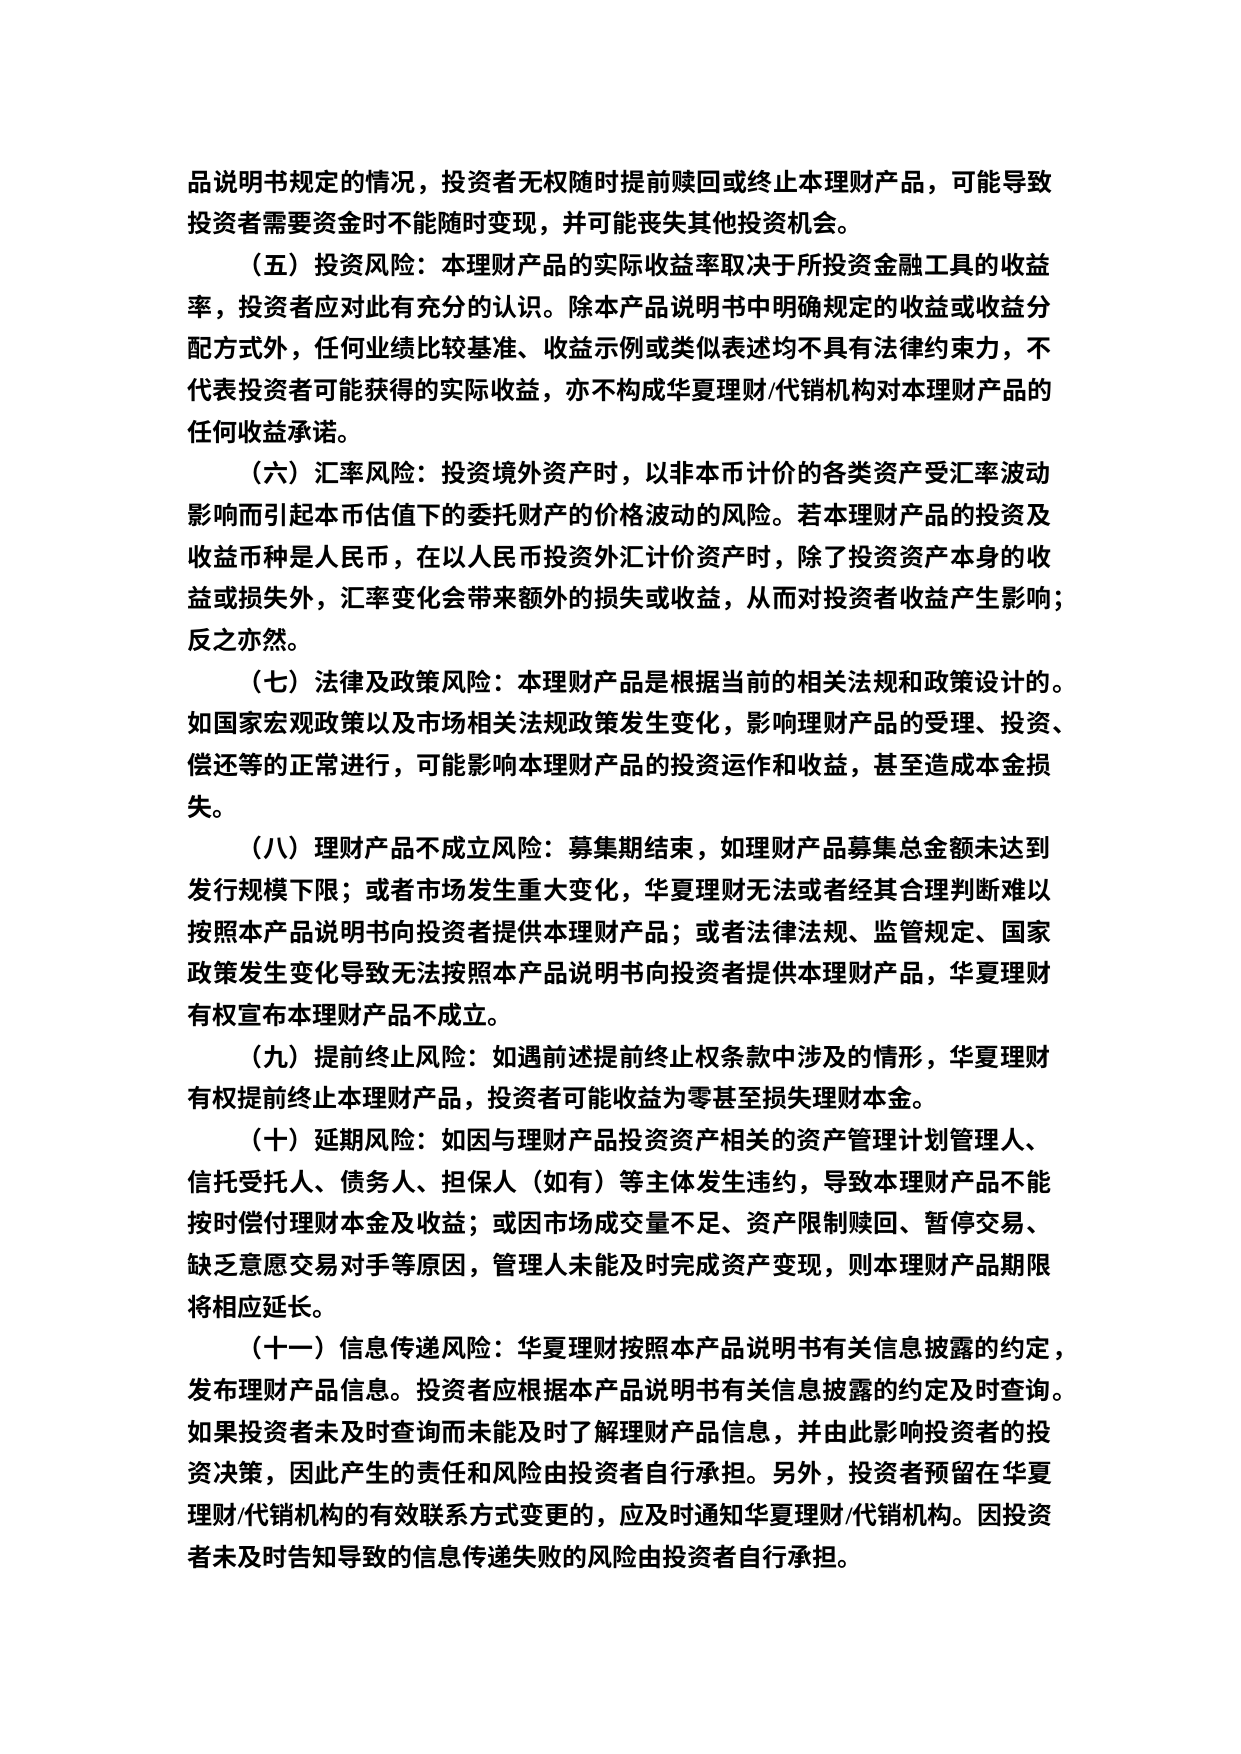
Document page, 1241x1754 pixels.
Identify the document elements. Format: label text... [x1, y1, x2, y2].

text （八）理财产品不成立风险：募集期结束，如理财产品募集总金额未达到发行规模下限；或者市场发生重大变化，华夏理财无法或者经其合理判断难以按照本产品说明书向投资者提供本理财产品；或者法律法规、监管规定、国家政策发生变化导致无法按照本产品说明书向投资者提供本理财产品，华夏理财有权宣布本理财产品不成立。 [187, 829, 1053, 1032]
text （十一）信息传递风险：华夏理财按照本产品说明书有关信息披露的约定，发布理财产品信息。投资者应根据本产品说明书有关信息披露的约定及时查询。如果投资者未及时查询而未能及时了解理财产品信息，并由此影响投资者的投资决策，因此产生的责任和风险由投资者自行承担。另外，投资者预留在华夏理财/代销机构的有效联系方式变更的，应及时通知华夏理财/代销机构。因投资者未及时告知导致的信息传递失败的风险由投资者自行承担。 [187, 1329, 1053, 1573]
text （七）法律及政策风险：本理财产品是根据当前的相关法规和政策设计的。如国家宏观政策以及市场相关法规政策发生变化，影响理财产品的受理、投资、偿还等的正常进行，可能影响本理财产品的投资运作和收益，甚至造成本金损失。 [187, 662, 1053, 823]
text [187, 162, 1053, 240]
text （六）汇率风险：投资境外资产时，以非本币计价的各类资产受汇率波动影响而引起本币估值下的委托财产的价格波动的风险。若本理财产品的投资及收益币种是人民币，在以人民币投资外汇计价资产时，除了投资资产本身的收益或损失外，汇率变化会带来额外的损失或收益，从而对投资者收益产生影响；反之亦然。 [187, 454, 1053, 657]
text （十）延期风险：如因与理财产品投资资产相关的资产管理计划管理人、信托受托人、债务人、担保人（如有）等主体发生违约，导致本理财产品不能按时偿付理财本金及收益；或因市场成交量不足、资产限制赎回、暂停交易、缺乏意愿交易对手等原因，管理人未能及时完成资产变现，则本理财产品期限将相应延长。 [187, 1120, 1053, 1323]
text （九）提前终止风险：如遇前述提前终止权条款中涉及的情形，华夏理财有权提前终止本理财产品，投资者可能收益为零甚至损失理财本金。 [187, 1037, 1053, 1115]
text （五）投资风险：本理财产品的实际收益率取决于所投资金融工具的收益率，投资者应对此有充分的认识。除本产品说明书中明确规定的收益或收益分配方式外，任何业绩比较基准、收益示例或类似表述均不具有法律约束力，不代表投资者可能获得的实际收益，亦不构成华夏理财/代销机构对本理财产品的任何收益承诺。 [187, 245, 1053, 448]
